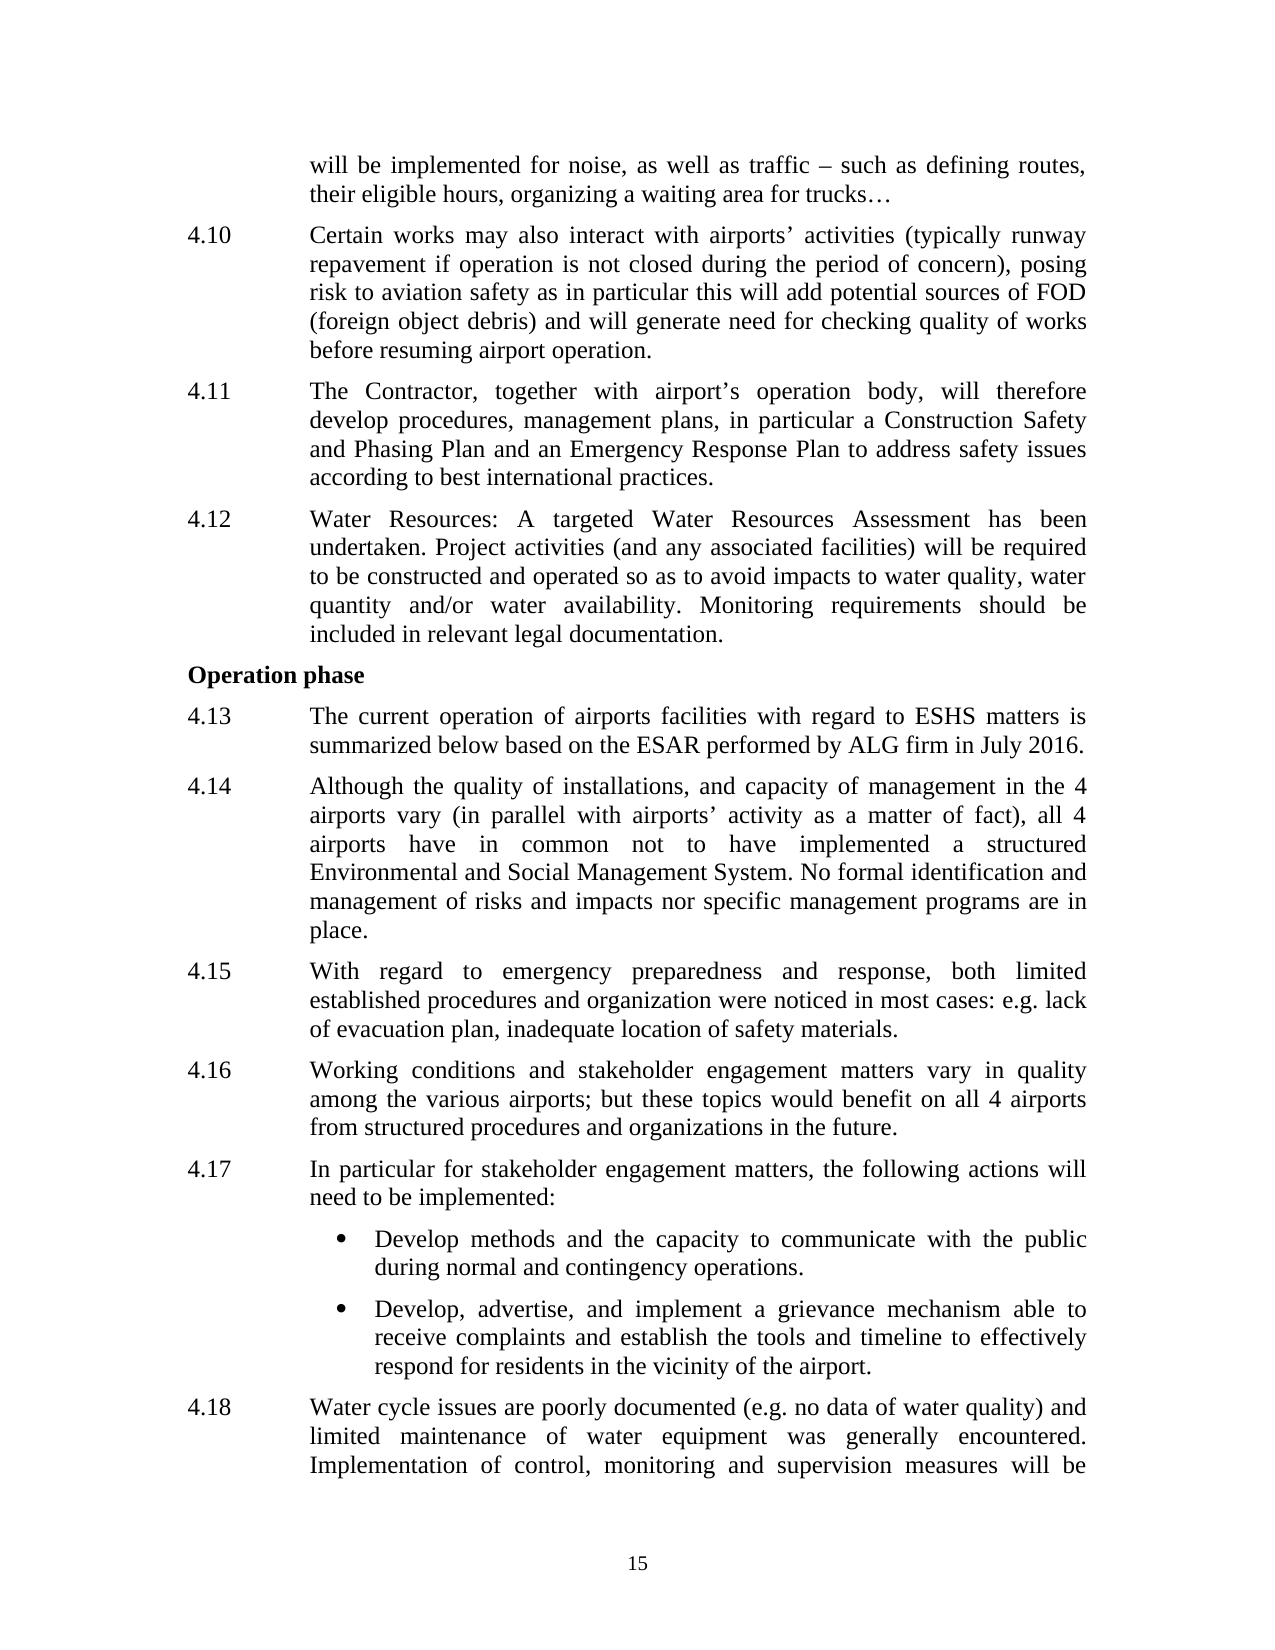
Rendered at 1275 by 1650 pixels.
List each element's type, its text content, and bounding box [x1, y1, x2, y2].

list Certain works may also interact with airports’ activities (typically runway repavement if operation is not closed during the period of concern), posing risk to aviation safety as in particular this will add potential sources of FOD (foreign object debris) and will generate need for checking quality of works before resuming airport operation. [187, 220, 1087, 364]
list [187, 1392, 1087, 1479]
text Operation phase [187, 660, 1087, 689]
list Develop methods and the capacity to communicate with the public during normal and contingency operations. [337, 1224, 1087, 1281]
list The current operation of airports facilities with regard to ESHS matters is summarized below based on the ESAR performed by ALG firm in July 2016. [187, 701, 1087, 759]
list With regard to emergency preparedness and response, both limited established procedures and organization were noticed in most cases: e.g. lack of evacuation plan, inadequate location of safety materials. [187, 956, 1087, 1042]
list In particular for stakeholder engagement matters, the following actions will need to be implemented: [187, 1154, 1087, 1211]
list The Contractor, together with airport’s operation body, will therefore develop procedures, management plans, in particular a Construction Safety and Phasing Plan and an Emergency Response Plan to address safety issues according to best international practices. [187, 376, 1087, 491]
list Water Resources: A targeted Water Resources Assessment has been undertaken. Project activities (and any associated facilities) will be required to be constructed and operated so as to avoid impacts to water quality, water quantity and/or water availability. Monitoring requirements should be included in relevant legal documentation. [187, 504, 1087, 647]
list Although the quality of installations, and capacity of management in the 4 airports vary (in parallel with airports’ activity as a matter of fact), all 4 airports have in common not to have implemented a structured Environmental and Social Management System. No formal identification and management of risks and impacts nor specific management programs are in place. [187, 771, 1087, 944]
list Working conditions and stakeholder engagement matters vary in quality among the various airports; but these topics would benefit on all 4 airports from structured procedures and organizations in the future. [187, 1055, 1087, 1141]
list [187, 150, 1087, 207]
list Develop, advertise, and implement a grievance mechanism able to receive complaints and establish the tools and timeline to effectively respond for residents in the vicinity of the airport. [337, 1294, 1087, 1380]
